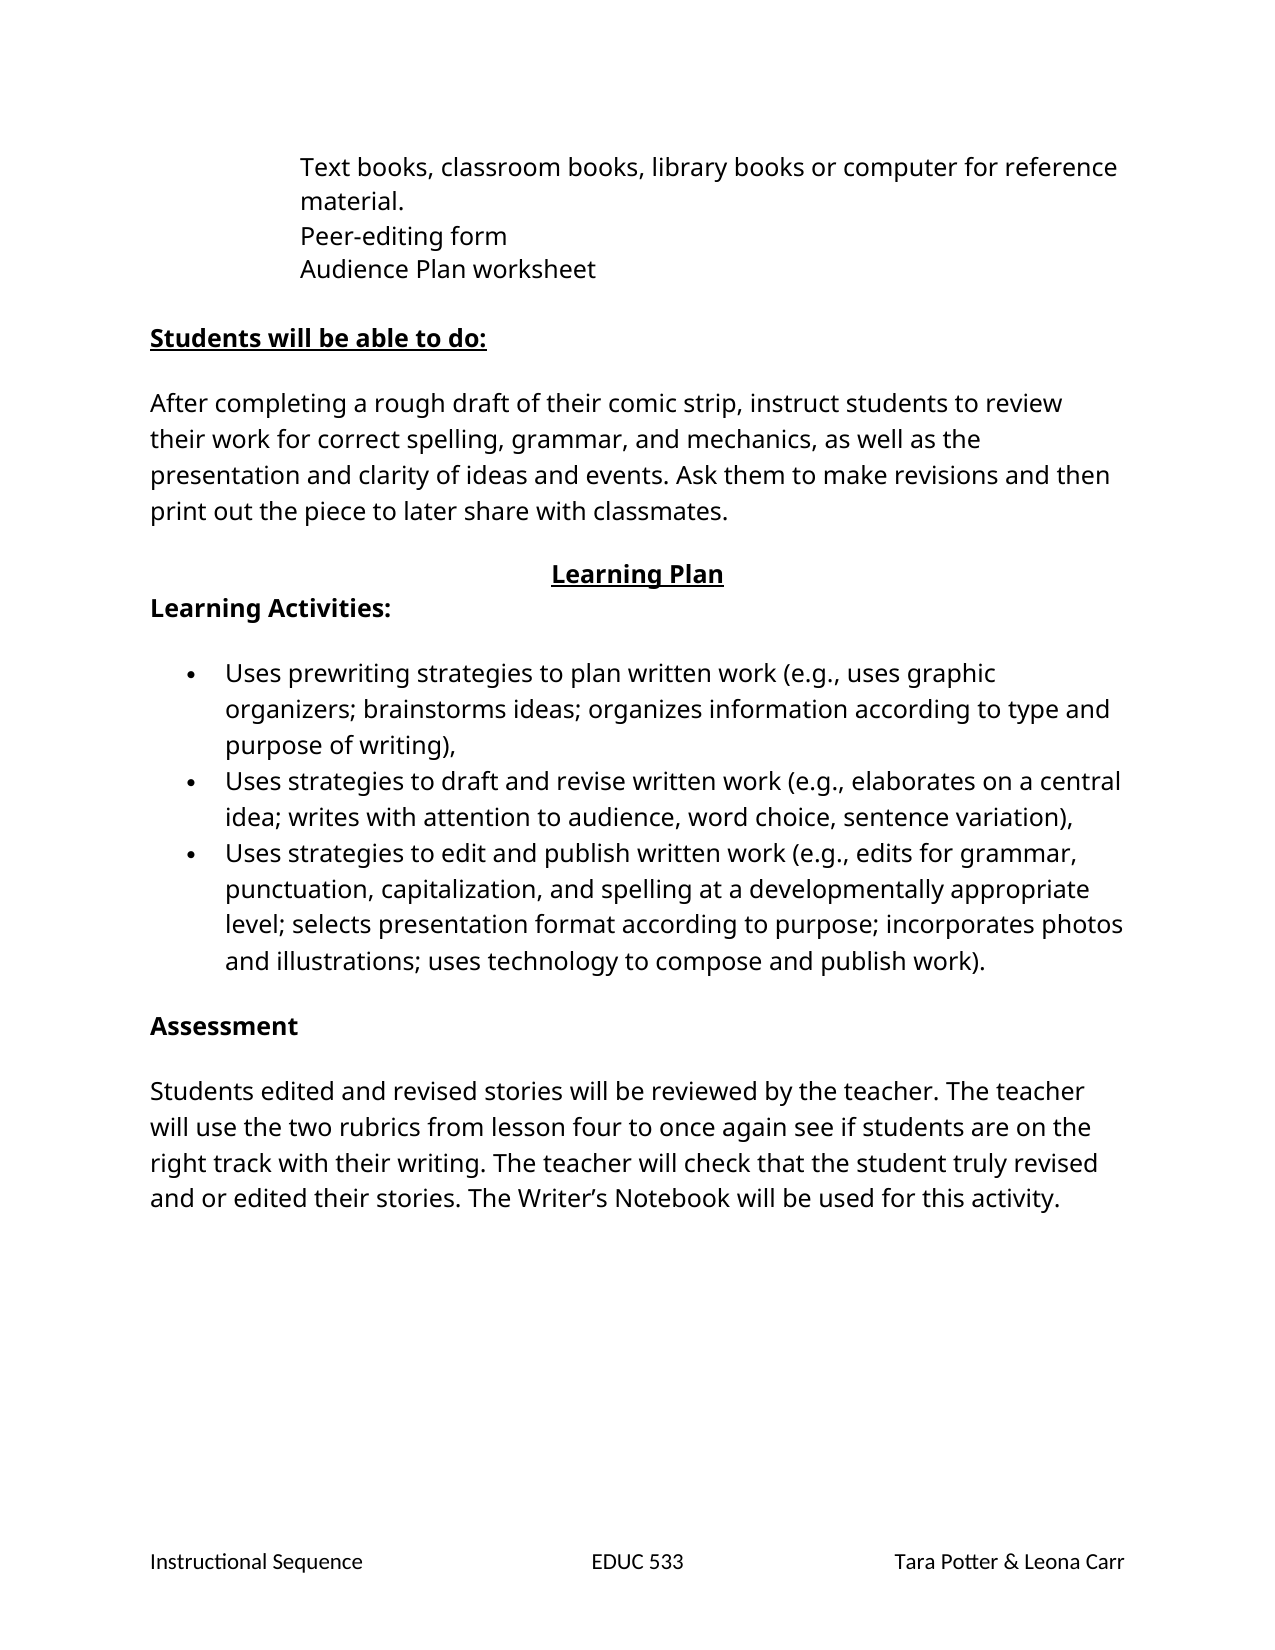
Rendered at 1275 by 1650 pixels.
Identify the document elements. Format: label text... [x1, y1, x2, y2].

list Uses strategies to draft and revise written work (e.g., elaborates on a central idea; writes with attention to audience, word choice, sentence variation), [187, 762, 1125, 833]
text After completing a rough draft of their comic strip, instruct students to review their work for correct spelling, grammar, and mechanics, as well as the presentation and clarity of ideas and events. Ask them to make revisions and then print out the piece to later share with classmates. [150, 383, 1125, 527]
text Peer-editing form [300, 218, 1125, 252]
text Audience Plan worksheet [300, 252, 1125, 286]
text Learning Activities: [150, 591, 1125, 624]
list Uses strategies to edit and publish written work (e.g., edits for grammar, punctuation, capitalization, and spelling at a developmentally appropriate level; selects presentation format according to purpose; incorporates photos and illustrations; uses technology to compose and publish work). [187, 833, 1125, 977]
text Students edited and revised stories will be reviewed by the teacher. The teacher will use the two rubrics from lesson four to once again see if students are on the right track with their writing. The teacher will check that the student truly revised and or edited their stories. The Writer’s Notebook will be used for this activity. [150, 1071, 1125, 1215]
text Assessment [150, 1006, 1125, 1042]
list Uses prewriting strategies to plan written work (e.g., uses graphic organizers; brainstorms ideas; organizes information according to type and purpose of writing), [187, 654, 1125, 762]
text Students will be able to do: [150, 320, 1125, 354]
text Learning Plan [150, 556, 1125, 591]
text Text books, classroom books, library books or computer for reference material. [300, 150, 1125, 218]
